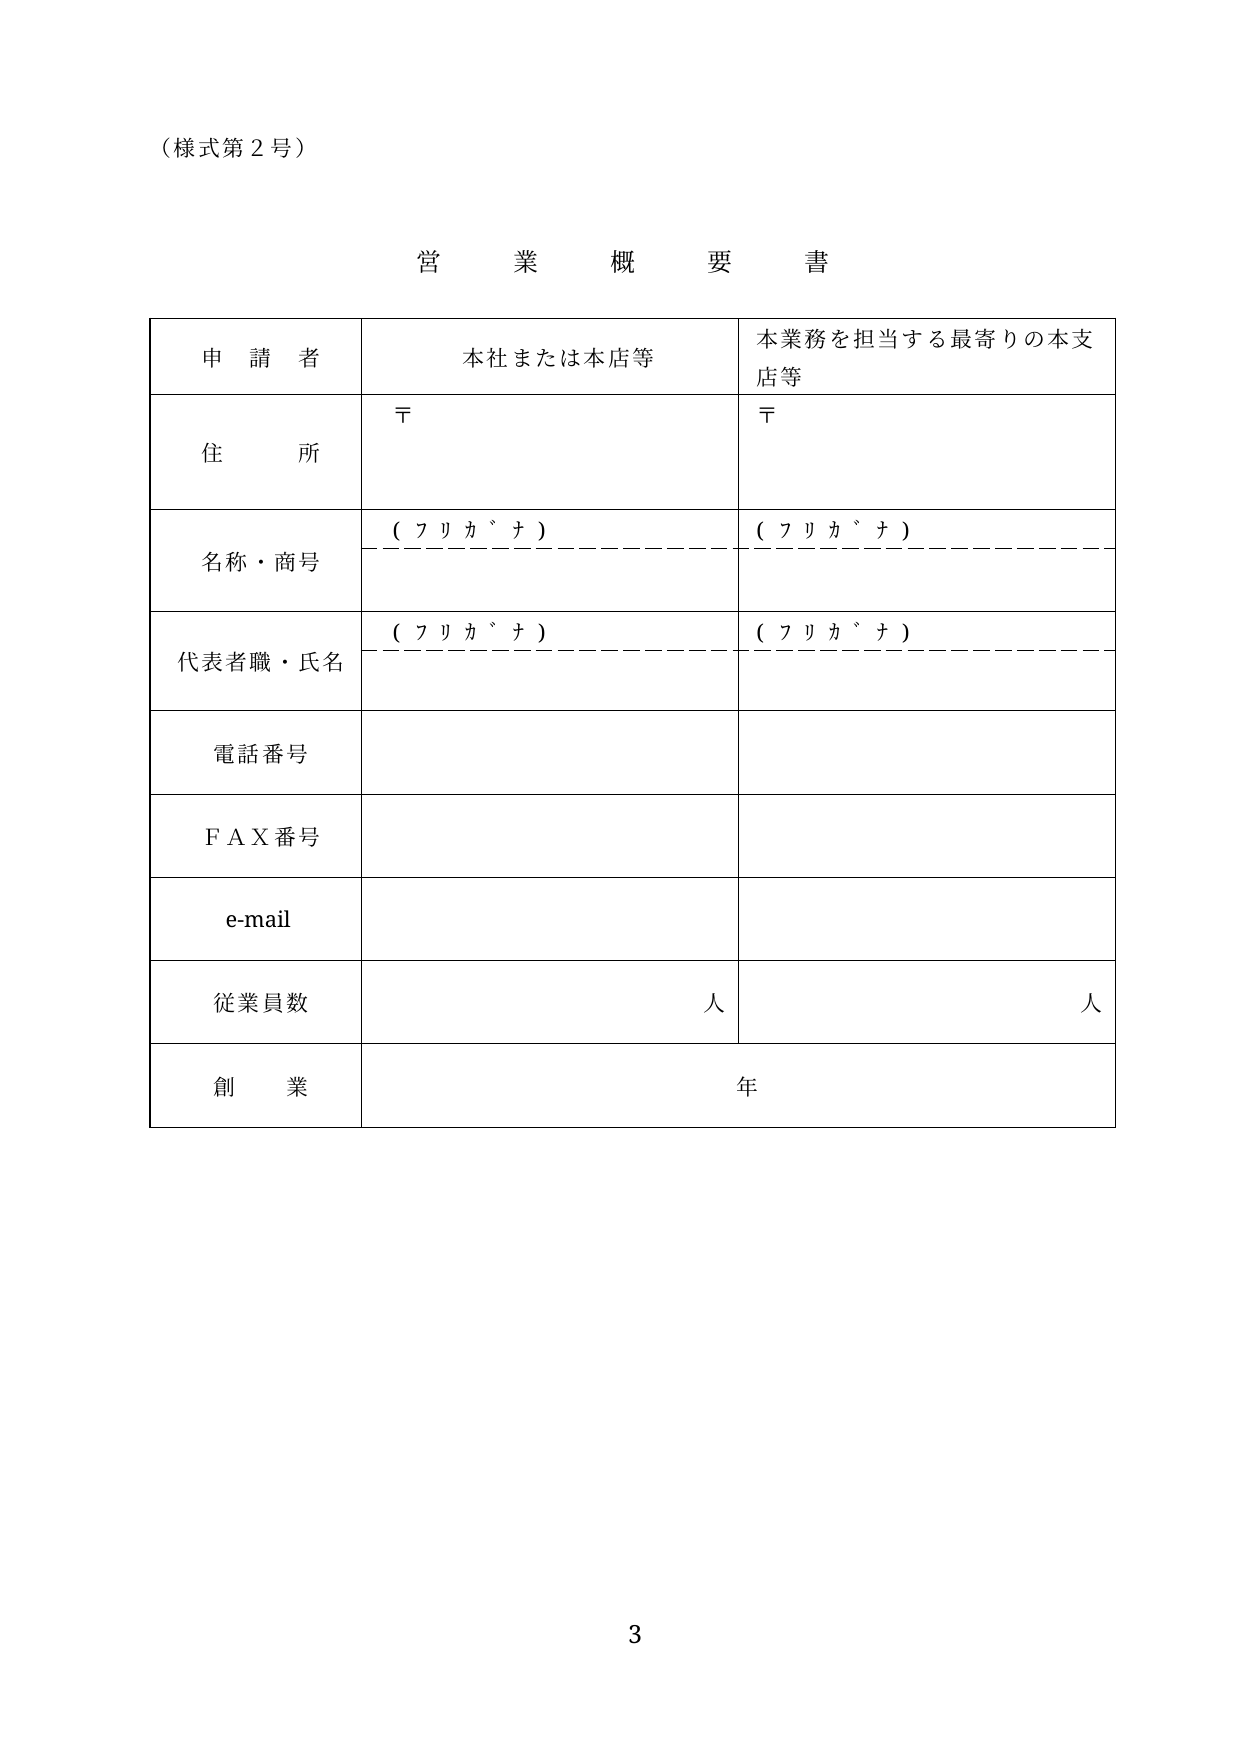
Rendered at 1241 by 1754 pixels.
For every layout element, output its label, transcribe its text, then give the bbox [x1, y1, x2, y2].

table_cell 創 業 [151, 1044, 361, 1127]
table_cell 〒 [362, 395, 738, 509]
table_cell 名称・商号 [151, 510, 361, 611]
table_header 本社または本店等 [362, 319, 738, 394]
table_cell 人 [362, 961, 738, 1043]
table_cell 代表者職・氏名 [151, 612, 361, 710]
table_cell (ﾌﾘｶﾞﾅ) [362, 612, 738, 650]
table_cell 年 [362, 1044, 1115, 1127]
table_cell 住 所 [151, 395, 361, 509]
table_cell 従業員数 [151, 961, 361, 1043]
table_header 申 請 者 [151, 319, 361, 394]
text 営 業 概 要 書 [149, 242, 1120, 279]
table_cell [739, 878, 1115, 960]
table_cell [362, 795, 738, 877]
table_cell [739, 795, 1115, 877]
table_cell [739, 650, 1115, 710]
table_header 本業務を担当する最寄りの本支店等 [739, 319, 1115, 394]
table_cell [739, 711, 1115, 794]
table_cell (ﾌﾘｶﾞﾅ) [362, 510, 738, 548]
table_cell 人 [739, 961, 1115, 1043]
table_cell 〒 [739, 395, 1115, 509]
table_cell 電話番号 [151, 711, 361, 794]
table_cell e-mail [151, 878, 361, 960]
table_cell [362, 548, 738, 611]
table_cell [362, 878, 738, 960]
table_cell [739, 548, 1115, 611]
table_cell ＦＡＸ番号 [151, 795, 361, 877]
table_cell [362, 650, 738, 710]
table_cell [362, 711, 738, 794]
table_cell (ﾌﾘｶﾞﾅ) [739, 510, 1115, 548]
table_cell (ﾌﾘｶﾞﾅ) [739, 612, 1115, 650]
text （様式第２号） [149, 128, 1120, 166]
